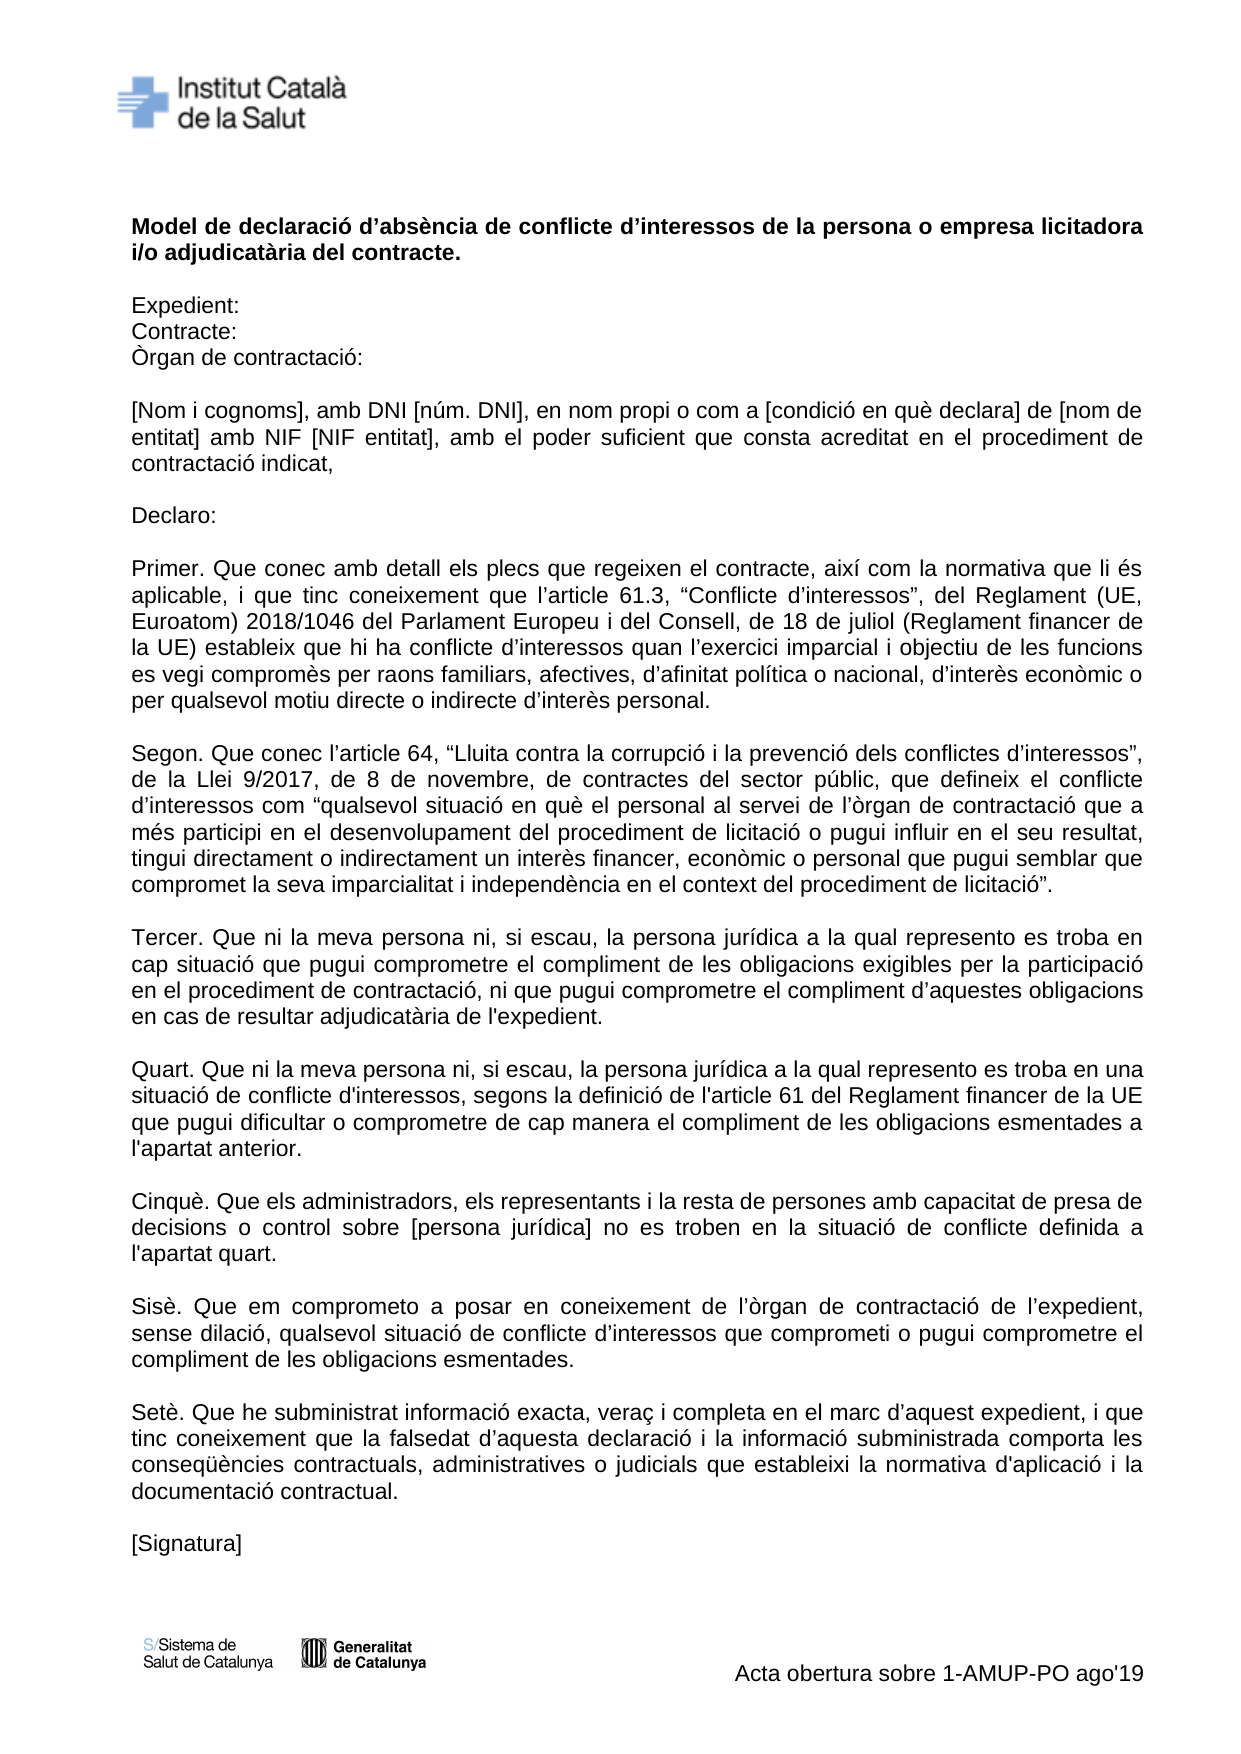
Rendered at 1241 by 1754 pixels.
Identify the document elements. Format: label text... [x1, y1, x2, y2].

text Model de declaració d’absència de conflicte d’interessos de la persona o empresa licitadora i/o adjudicatària del contracte. [131, 213, 1144, 265]
text Tercer. Que ni la meva persona ni, si escau, la persona jurídica a la qual represento es troba en cap situació que pugui comprometre el compliment de les obligacions exigibles per la participació en el procediment de contractació, ni que pugui comprometre el compliment d’aquestes obligacions en cas de resultar adjudicatària de l'expedient. [131, 924, 1144, 1029]
text Segon. Que conec l’article 64, “Lluita contra la corrupció i la prevenció dels conflictes d’interessos”, de la Llei 9/2017, de 8 de novembre, de contractes del sector públic, que defineix el conflicte d’interessos com “qualsevol situació en què el personal al servei de l’òrgan de contractació que a més participi en el desenvolupament del procediment de licitació o pugui influir en el seu resultat, tingui directament o indirectament un interès financer, econòmic o personal que pugui semblar que compromet la seva imparcialitat i independència en el context del procediment de licitació”. [131, 740, 1144, 898]
picture [116, 73, 350, 134]
text Declaro: [131, 502, 1144, 529]
text Expedient: [131, 292, 1144, 318]
text Primer. Que conec amb detall els plecs que regeixen el contracte, així com la normativa que li és aplicable, i que tinc coneixement que l’article 61.3, “Conflicte d’interessos”, del Reglament (UE, Euroatom) 2018/1046 del Parlament Europeu i del Consell, de 18 de juliol (Reglament financer de la UE) estableix que hi ha conflicte d’interessos quan l’exercici imparcial i objectiu de les funcions es vegi compromès per raons familiars, afectives, d’afinitat política o nacional, d’interès econòmic o per qualsevol motiu directe o indirecte d’interès personal. [131, 555, 1144, 713]
text Sisè. Que em comprometo a posar en coneixement de l’òrgan de contractació de l’expedient, sense dilació, qualsevol situació de conflicte d’interessos que comprometi o pugui comprometre el compliment de les obligacions esmentades. [131, 1293, 1144, 1372]
picture [142, 1638, 429, 1671]
text Setè. Que he subministrat informació exacta, veraç i completa en el marc d’aquest expedient, i que tinc coneixement que la falsedat d’aquesta declaració i la informació subministrada comporta les conseqüències contractuals, administratives o judicials que estableixi la normativa d'aplicació i la documentació contractual. [131, 1398, 1144, 1504]
text Cinquè. Que els administradors, els representants i la resta de persones amb capacitat de presa de decisions o control sobre [persona jurídica] no es troben en la situació de conflicte definida a l'apartat quart. [131, 1188, 1144, 1267]
text Contracte: [131, 318, 1144, 344]
text [Nom i cognoms], amb DNI [núm. DNI], en nom propi o com a [condició en què declara] de [nom de entitat] amb NIF [NIF entitat], amb el poder suficient que consta acreditat en el procediment de contractació indicat, [131, 397, 1144, 476]
text [Signatura] [131, 1530, 1144, 1557]
text Quart. Que ni la meva persona ni, si escau, la persona jurídica a la qual represento es troba en una situació de conflicte d'interessos, segons la definició de l'article 61 del Reglament financer de la UE que pugui dificultar o comprometre de cap manera el compliment de les obligacions esmentades a l'apartat anterior. [131, 1056, 1144, 1161]
text Òrgan de contractació: [131, 344, 1144, 371]
